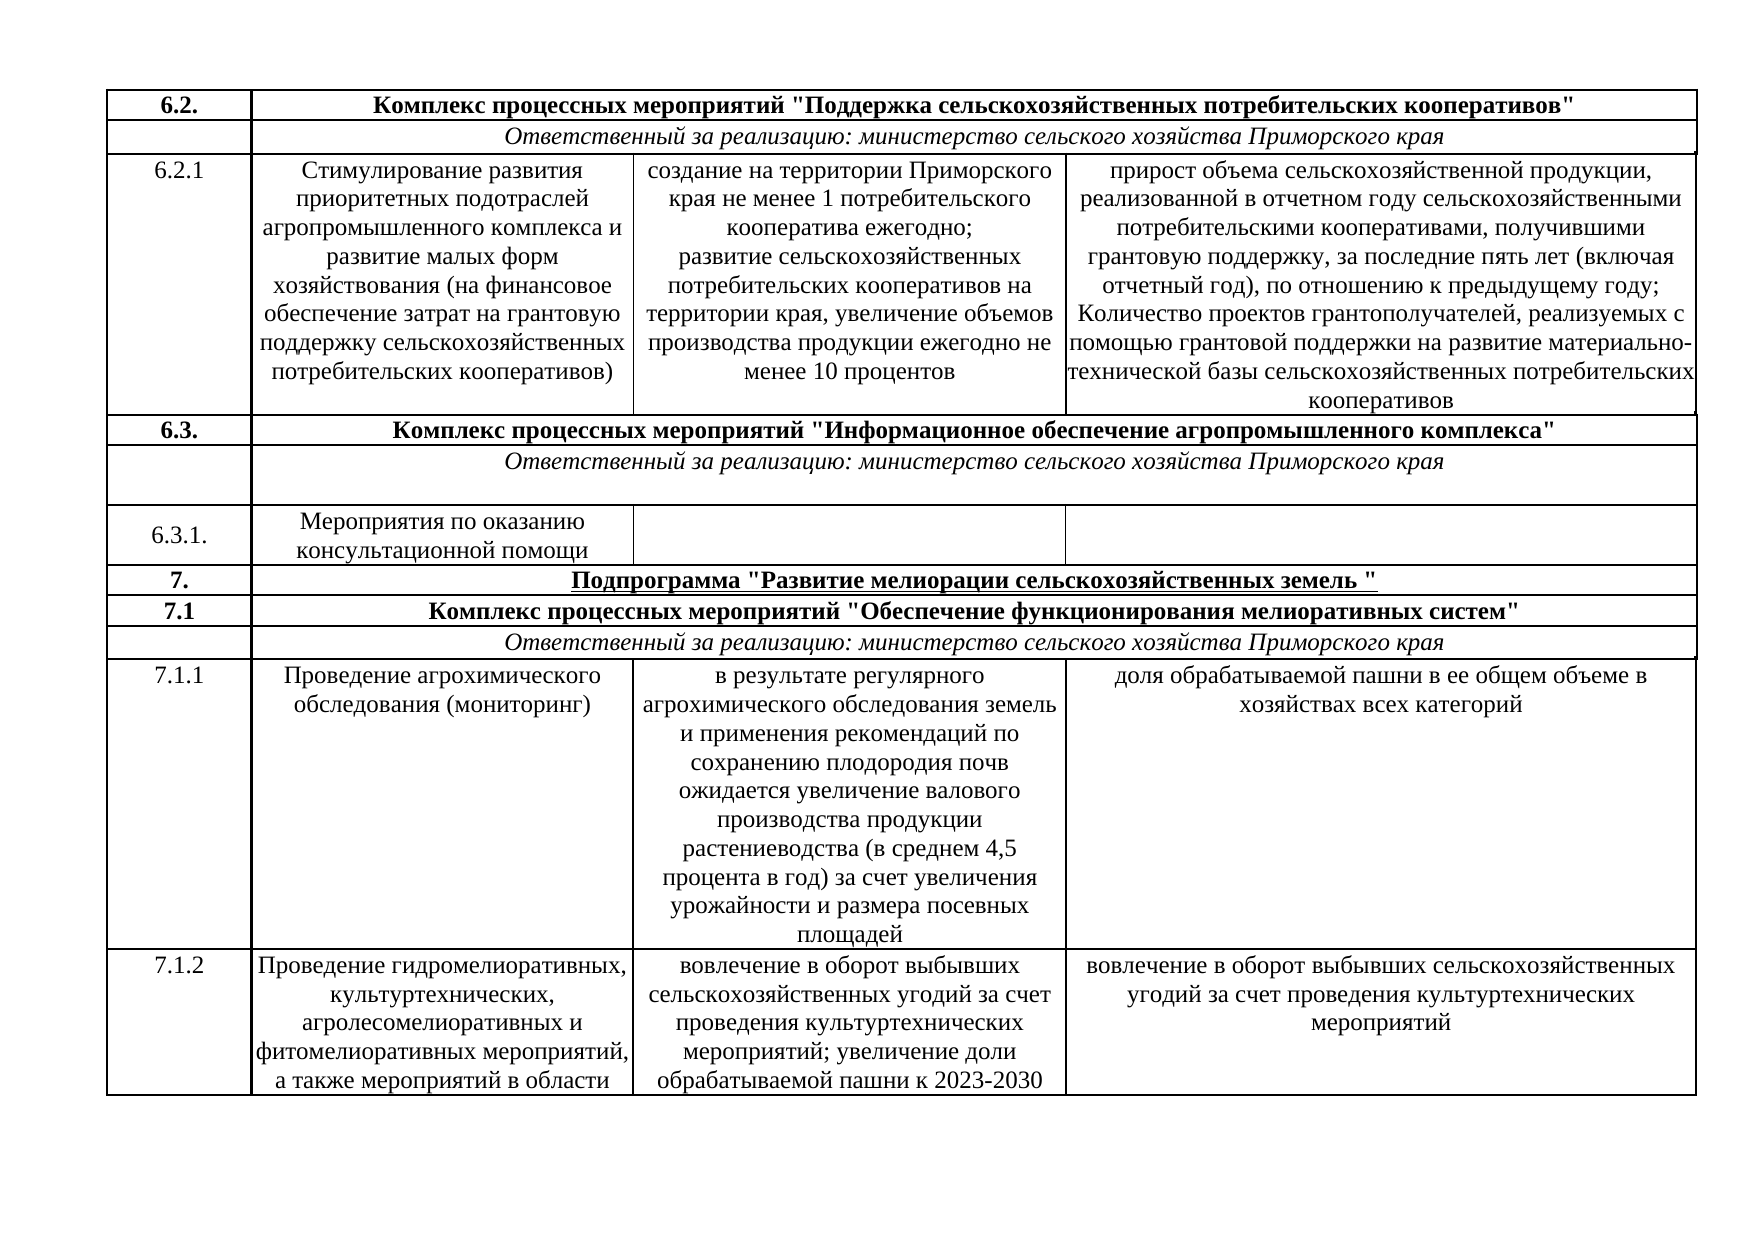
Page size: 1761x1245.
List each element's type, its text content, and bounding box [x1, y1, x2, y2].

table_cell доля обрабатываемой пашни в ее общем объеме в хозяйствах всех категорий [1067, 660, 1695, 948]
table_cell Комплекс процессных мероприятий "Обеспечение функционирования мелиоративных систем" [253, 596, 1696, 625]
table_cell Мероприятия по оказанию консультационной помощи [253, 506, 633, 563]
table_cell Комплекс процессных мероприятий "Поддержка сельскохозяйственных потребительских кооперативов" [253, 91, 1696, 119]
table_cell Ответственный за реализацию: министерство сельского хозяйства Приморского края [253, 446, 1696, 504]
table_cell 6.3.1. [108, 506, 250, 563]
table_cell [108, 446, 250, 504]
table_cell прирост объема сельскохозяйственной продукции, реализованной в отчетном году сельскохозяйственными потребительскими кооперативами, получившими грантовую поддержку, за последние пять лет (включая отчетный год), по отношению к предыдущему году; Количество проектов грантополучателей, реализуемых с помощью грантовой поддержки на развитие материально-технической базы сельскохозяйственных потребительских кооперативов [1067, 155, 1695, 413]
table_cell в результате регулярного агрохимического обследования земель и применения рекомендаций по сохранению плодородия почв ожидается увеличение валового производства продукции растениеводства (в среднем 4,5 процента в год) за счет увеличения урожайности и размера посевных площадей [634, 660, 1065, 948]
table_cell [634, 506, 1065, 563]
table_cell 7.1.1 [108, 660, 250, 948]
table_cell 6.2.1 [108, 155, 250, 413]
table_cell Ответственный за реализацию: министерство сельского хозяйства Приморского края [253, 627, 1696, 658]
table_cell 7.1.2 [108, 950, 250, 1094]
table_cell Подпрограмма "Развитие мелиорации сельскохозяйственных земель " [253, 566, 1696, 594]
table_cell [1066, 506, 1696, 563]
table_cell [253, 950, 632, 1094]
table_cell 7.1 [108, 596, 250, 625]
table_cell Проведение агрохимического обследования (мониторинг) [253, 660, 632, 948]
table_cell [108, 121, 250, 153]
table_cell 6.3. [108, 416, 250, 444]
table_cell 7. [108, 566, 250, 594]
table_cell 6.2. [108, 91, 250, 119]
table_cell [1067, 950, 1695, 1094]
table_cell [108, 627, 250, 658]
table_cell Комплекс процессных мероприятий "Информационное обеспечение агропромышленного комплекса" [253, 416, 1696, 444]
table_cell Ответственный за реализацию: министерство сельского хозяйства Приморского края [253, 121, 1696, 153]
table_cell Стимулирование развития приоритетных подотраслей агропромышленного комплекса и развитие малых форм хозяйствования (на финансовое обеспечение затрат на грантовую поддержку сельскохозяйственных потребительских кооперативов) [253, 155, 633, 413]
table_cell создание на территории Приморского края не менее 1 потребительского кооператива ежегодно; развитие сельскохозяйственных потребительских кооперативов на территории края, увеличение объемов производства продукции ежегодно не менее 10 процентов [634, 155, 1065, 413]
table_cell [634, 950, 1065, 1094]
